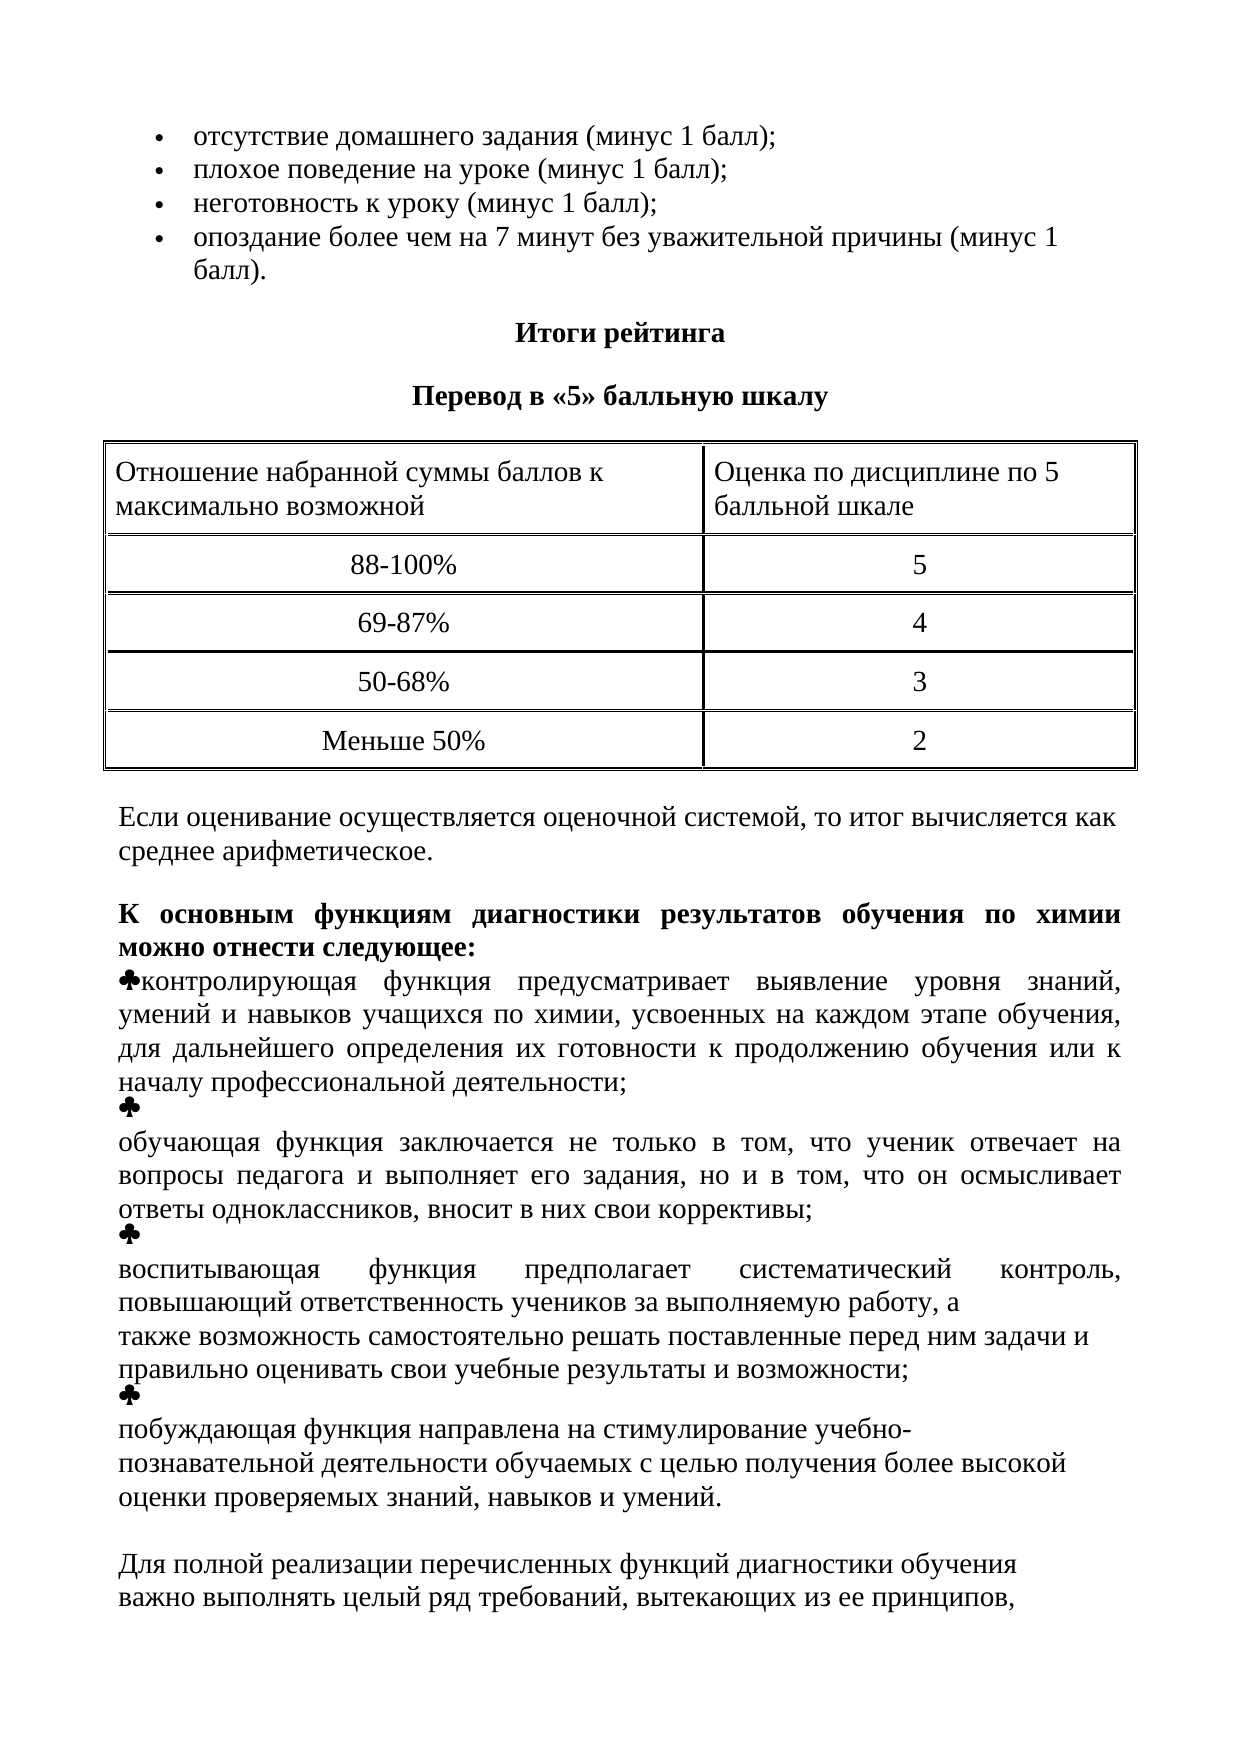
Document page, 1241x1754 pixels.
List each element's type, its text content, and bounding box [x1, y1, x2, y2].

list отсутствие домашнего задания (минус 1 балл); [156, 118, 1122, 152]
table_cell 4 [705, 591, 1135, 650]
text К основным функциям диагностики результатов обучения по химии можно отнести следующее: [118, 896, 1122, 963]
text Для полной реализации перечисленных функций диагностики обучения [118, 1546, 1122, 1579]
text познавательной деятельности обучаемых с целью получения более высокой [118, 1445, 1122, 1479]
table_cell 5 [703, 533, 1136, 591]
text обучающая функция заключается не только в том, что ученик отвечает на вопросы педагога и выполняет его задания, но и в том, что он осмысливает ответы одноклассников, вносит в них свои коррективы; [118, 1124, 1122, 1224]
text воспитывающая функция предполагает систематический контроль, повышающий ответственность учеников за выполняемую работу, а [118, 1251, 1122, 1318]
table_header Отношение набранной суммы баллов к максимально возможной [106, 442, 703, 533]
text также возможность самостоятельно решать поставленные перед ним задачи и [118, 1318, 1122, 1352]
table_cell 50-68% [106, 650, 702, 708]
text контролирующая функция предусматривает выявление уровня знаний, умений и навыков учащихся по химии, усвоенных на каждом этапе обучения, для дальнейшего определения их готовности к продолжению обучения или к началу профессиональной деятельности; [118, 963, 1122, 1097]
list неготовность к уроку (минус 1 балл); [156, 185, 1122, 219]
table_cell 3 [705, 650, 1134, 708]
text Если оценивание осуществляется оценочной системой, то итог вычисляется как среднее арифметическое. [118, 799, 1122, 867]
list плохое поведение на уроке (минус 1 балл); [156, 152, 1122, 185]
table_header Оценка по дисциплине по 5 балльной шкале [703, 444, 1134, 533]
table_cell Меньше 50% [106, 709, 703, 767]
text Итоги рейтинга [118, 315, 1122, 348]
text правильно оценивать свои учебные результаты и возможности; [118, 1352, 1122, 1385]
table_cell 88-100% [104, 533, 703, 591]
text побуждающая функция направлена на стимулирование учебно- [118, 1412, 1122, 1445]
table_cell 69-87% [106, 591, 702, 650]
text важно выполнять целый ряд требований, вытекающих из ее принципов, [118, 1579, 1122, 1613]
list опоздание более чем на 7 минут без уважительной причины (минус 1 балл). [156, 219, 1122, 286]
text оценки проверяемых знаний, навыков и умений. [118, 1479, 1122, 1512]
table_cell 2 [703, 709, 1135, 767]
text Перевод в «5» балльную шкалу [118, 378, 1122, 411]
